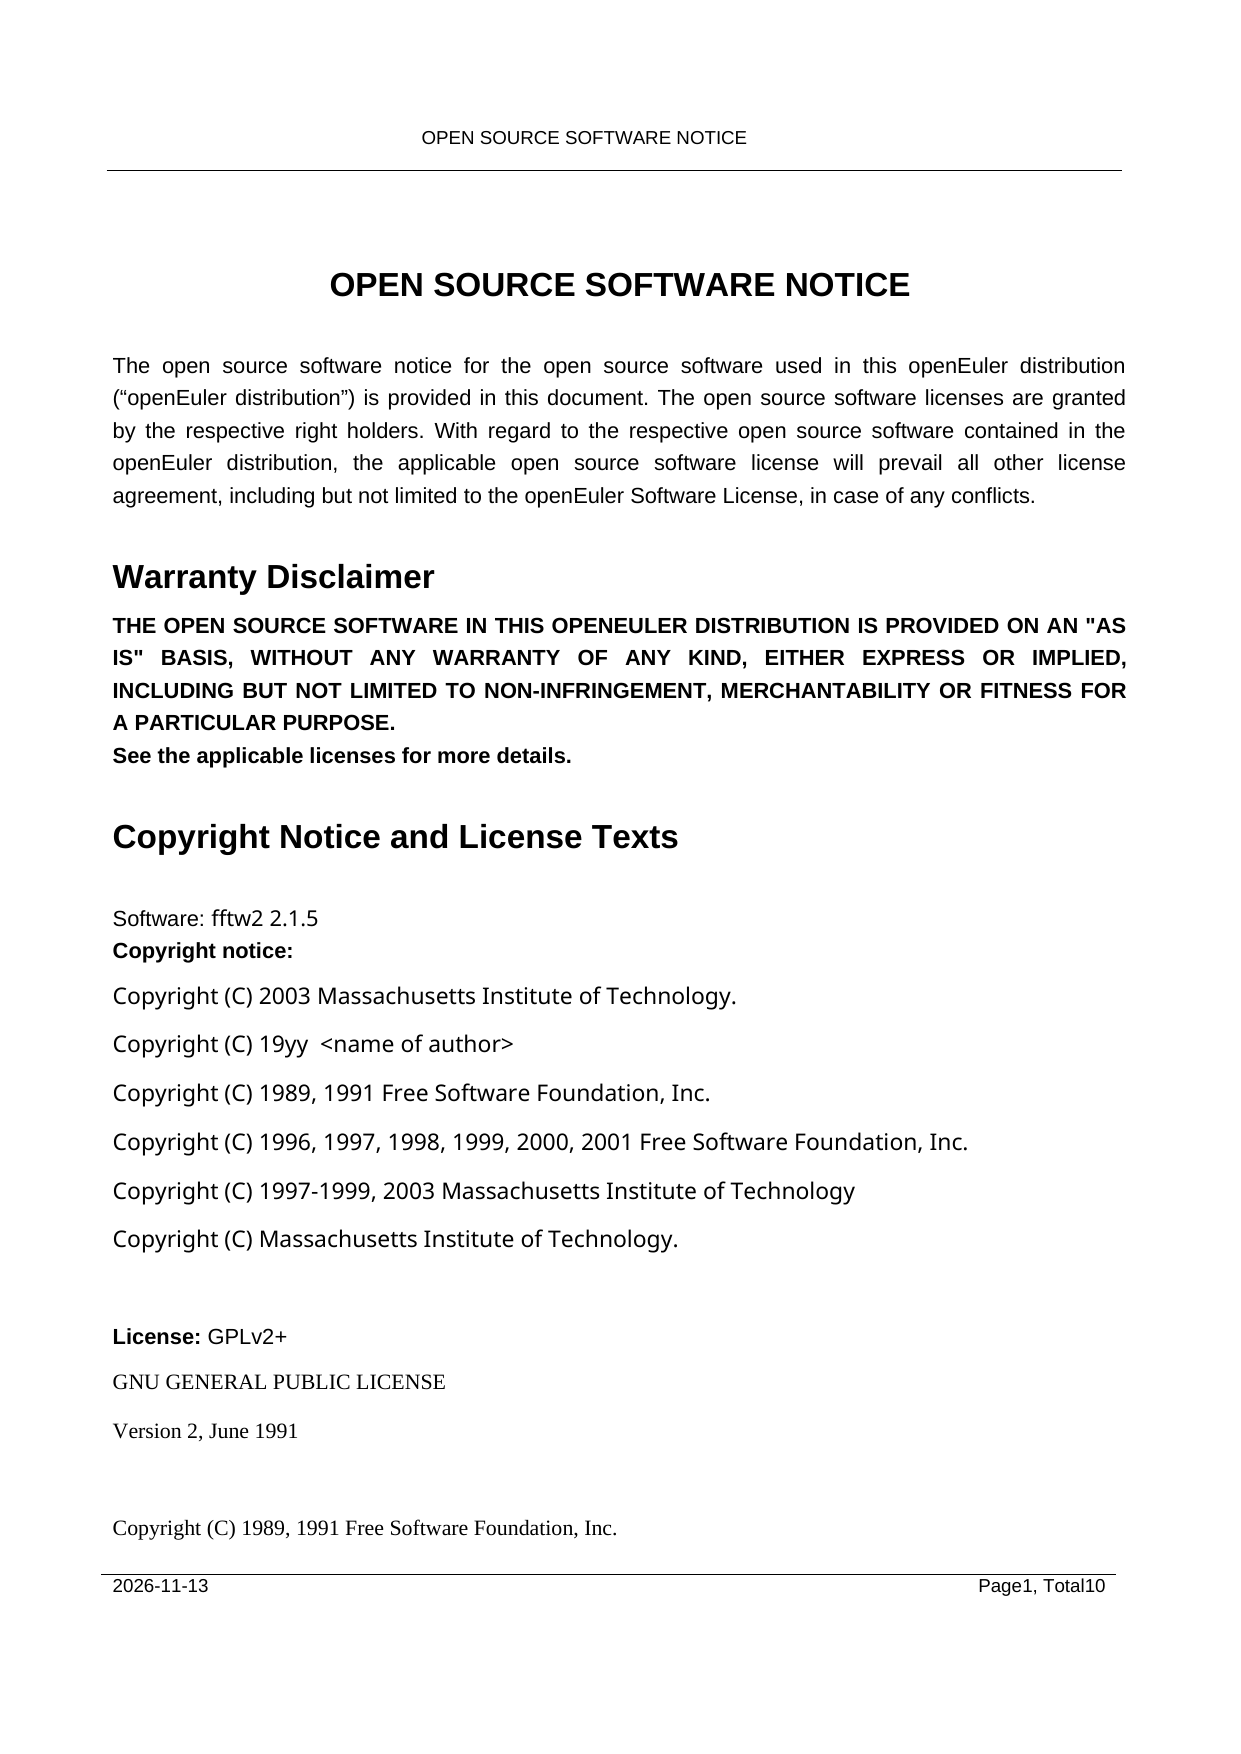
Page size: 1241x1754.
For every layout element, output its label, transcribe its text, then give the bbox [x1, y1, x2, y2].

text Warranty Disclaimer [112, 544, 1128, 609]
text License: GPLv2+ [112, 1320, 1128, 1353]
text Copyright (C) 2003 Massachusetts Institute of Technology. Copyright (C) 19yy <name of author> Copyright (C) 1989, 1991 Free Software Foundation, Inc. Copyright (C) 1996, 1997, 1998, 1999, 2000, 2001 Free Software Foundation, Inc. Copyright (C) 1997-1999, 2003 Massachusetts Institute of Technology Copyright (C) Massachusetts Institute of Technology. [112, 979, 1128, 1304]
text OPEN SOURCE SOFTWARE NOTICE [112, 251, 1128, 316]
text Copyright notice: [112, 934, 1128, 966]
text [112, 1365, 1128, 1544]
text THE OPEN SOURCE SOFTWARE IN THIS OPENEULER DISTRIBUTION IS PROVIDED ON AN "AS IS" BASIS, WITHOUT ANY WARRANTY OF ANY KIND, EITHER EXPRESS OR IMPLIED, INCLUDING BUT NOT LIMITED TO NON-INFRINGEMENT, MERCHANTABILITY OR FITNESS FOR A PARTICULAR PURPOSE. See the applicable licenses for more details. [112, 609, 1128, 771]
text Software: fftw2 2.1.5 [112, 901, 1128, 934]
text The open source software notice for the open source software used in this openEuler distribution (“openEuler distribution”) is provided in this document. The open source software licenses are granted by the respective right holders. With regard to the respective open source software contained in the openEuler distribution, the applicable open source software license will prevail all other license agreement, including but not limited to the openEuler Software License, in case of any conflicts. [112, 349, 1128, 511]
text Copyright Notice and License Texts [112, 804, 1128, 869]
